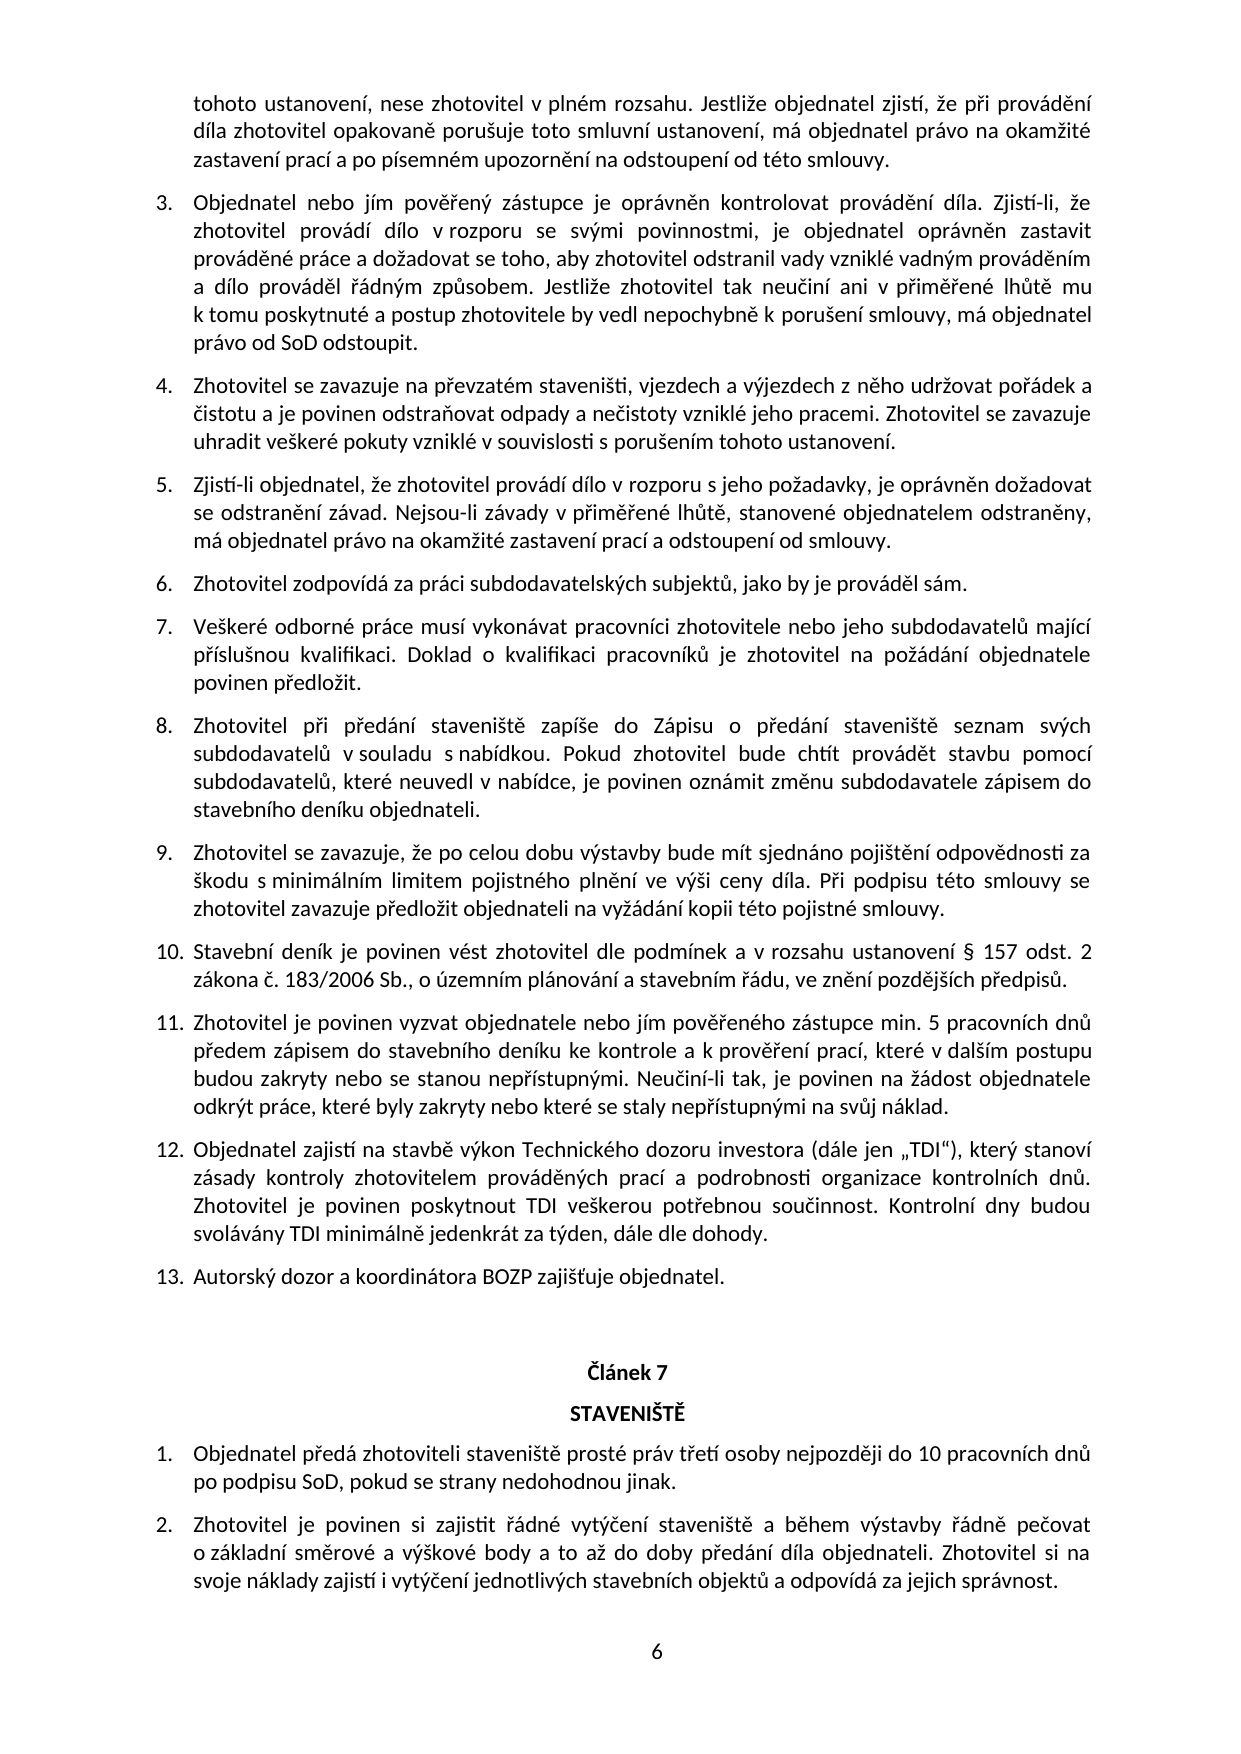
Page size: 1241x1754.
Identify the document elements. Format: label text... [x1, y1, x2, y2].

list Zhotovitel se zavazuje na převzatém staveništi, vjezdech a výjezdech z něho udržovat pořádek a čistotu a je povinen odstraňovat odpady a nečistoty vzniklé jeho pracemi. Zhotovitel se zavazuje uhradit veškeré pokuty vzniklé v souvislosti s porušením tohoto ustanovení. [156, 371, 1093, 455]
list Autorský dozor a koordinátora BOZP zajišťuje objednatel. [156, 1262, 1093, 1290]
list Zhotovitel při předání staveniště zapíše do Zápisu o předání staveniště seznam svých subdodavatelů v souladu s nabídkou. Pokud zhotovitel bude chtít provádět stavbu pomocí subdodavatelů, které neuvedl v nabídce, je povinen oznámit změnu subdodavatele zápisem do stavebního deníku objednateli. [156, 711, 1093, 823]
list Objednatel zajistí na stavbě výkon Technického dozoru investora (dále jen „TDI“), který stanoví zásady kontroly zhotovitelem prováděných prací a podrobnosti organizace kontrolních dnů. Zhotovitel je povinen poskytnout TDI veškerou potřebnou součinnost. Kontrolní dny budou svolávány TDI minimálně jedenkrát za týden, dále dle dohody. [156, 1135, 1093, 1247]
list Objednatel předá zhotoviteli staveniště prosté práv třetí osoby nejpozději do 10 pracovních dnů po podpisu SoD, pokud se strany nedohodnou jinak. [156, 1439, 1093, 1496]
list Zhotovitel se zavazuje, že po celou dobu výstavby bude mít sjednáno pojištění odpovědnosti za škodu s minimálním limitem pojistného plnění ve výši ceny díla. Při podpisu této smlouvy se zhotovitel zavazuje předložit objednateli na vyžádání kopii této pojistné smlouvy. [156, 838, 1093, 922]
list Zhotovitel je povinen si zajistit řádné vytýčení staveniště a během výstavby řádně pečovat o základní směrové a výškové body a to až do doby předání díla objednateli. Zhotovitel si na svoje náklady zajistí i vytýčení jednotlivých stavebních objektů a odpovídá za jejich správnost. [156, 1511, 1093, 1594]
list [156, 89, 1093, 173]
list Zjistí-li objednatel, že zhotovitel provádí dílo v rozporu s jeho požadavky, je oprávněn dožadovat se odstranění závad. Nejsou-li závady v přiměřené lhůtě, stanovené objednatelem odstraněny, má objednatel právo na okamžité zastavení prací a odstoupení od smlouvy. [156, 470, 1093, 554]
text Staveniště [162, 1399, 1093, 1427]
subtitle Článek 7 [162, 1358, 1093, 1386]
list Zhotovitel je povinen vyzvat objednatele nebo jím pověřeného zástupce min. 5 pracovních dnů předem zápisem do stavebního deníku ke kontrole a k prověření prací, které v dalším postupu budou zakryty nebo se stanou nepřístupnými. Neučiní-li tak, je povinen na žádost objednatele odkrýt práce, které byly zakryty nebo které se staly nepřístupnými na svůj náklad. [156, 1008, 1093, 1120]
list Objednatel nebo jím pověřený zástupce je oprávněn kontrolovat provádění díla. Zjistí-li, že zhotovitel provádí dílo v rozporu se svými povinnostmi, je objednatel oprávněn zastavit prováděné práce a dožadovat se toho, aby zhotovitel odstranil vady vzniklé vadným prováděním a dílo prováděl řádným způsobem. Jestliže zhotovitel tak neučiní ani v přiměřené lhůtě mu k tomu poskytnuté a postup zhotovitele by vedl nepochybně k porušení smlouvy, má objednatel právo od SoD odstoupit. [156, 188, 1093, 356]
list Stavební deník je povinen vést zhotovitel dle podmínek a v rozsahu ustanovení § 157 odst. 2 zákona č. 183/2006 Sb., o územním plánování a stavebním řádu, ve znění pozdějších předpisů. [156, 937, 1093, 993]
list Zhotovitel zodpovídá za práci subdodavatelských subjektů, jako by je prováděl sám. [156, 569, 1093, 597]
list Veškeré odborné práce musí vykonávat pracovníci zhotovitele nebo jeho subdodavatelů mající příslušnou kvalifikaci. Doklad o kvalifikaci pracovníků je zhotovitel na požádání objednatele povinen předložit. [156, 612, 1093, 696]
